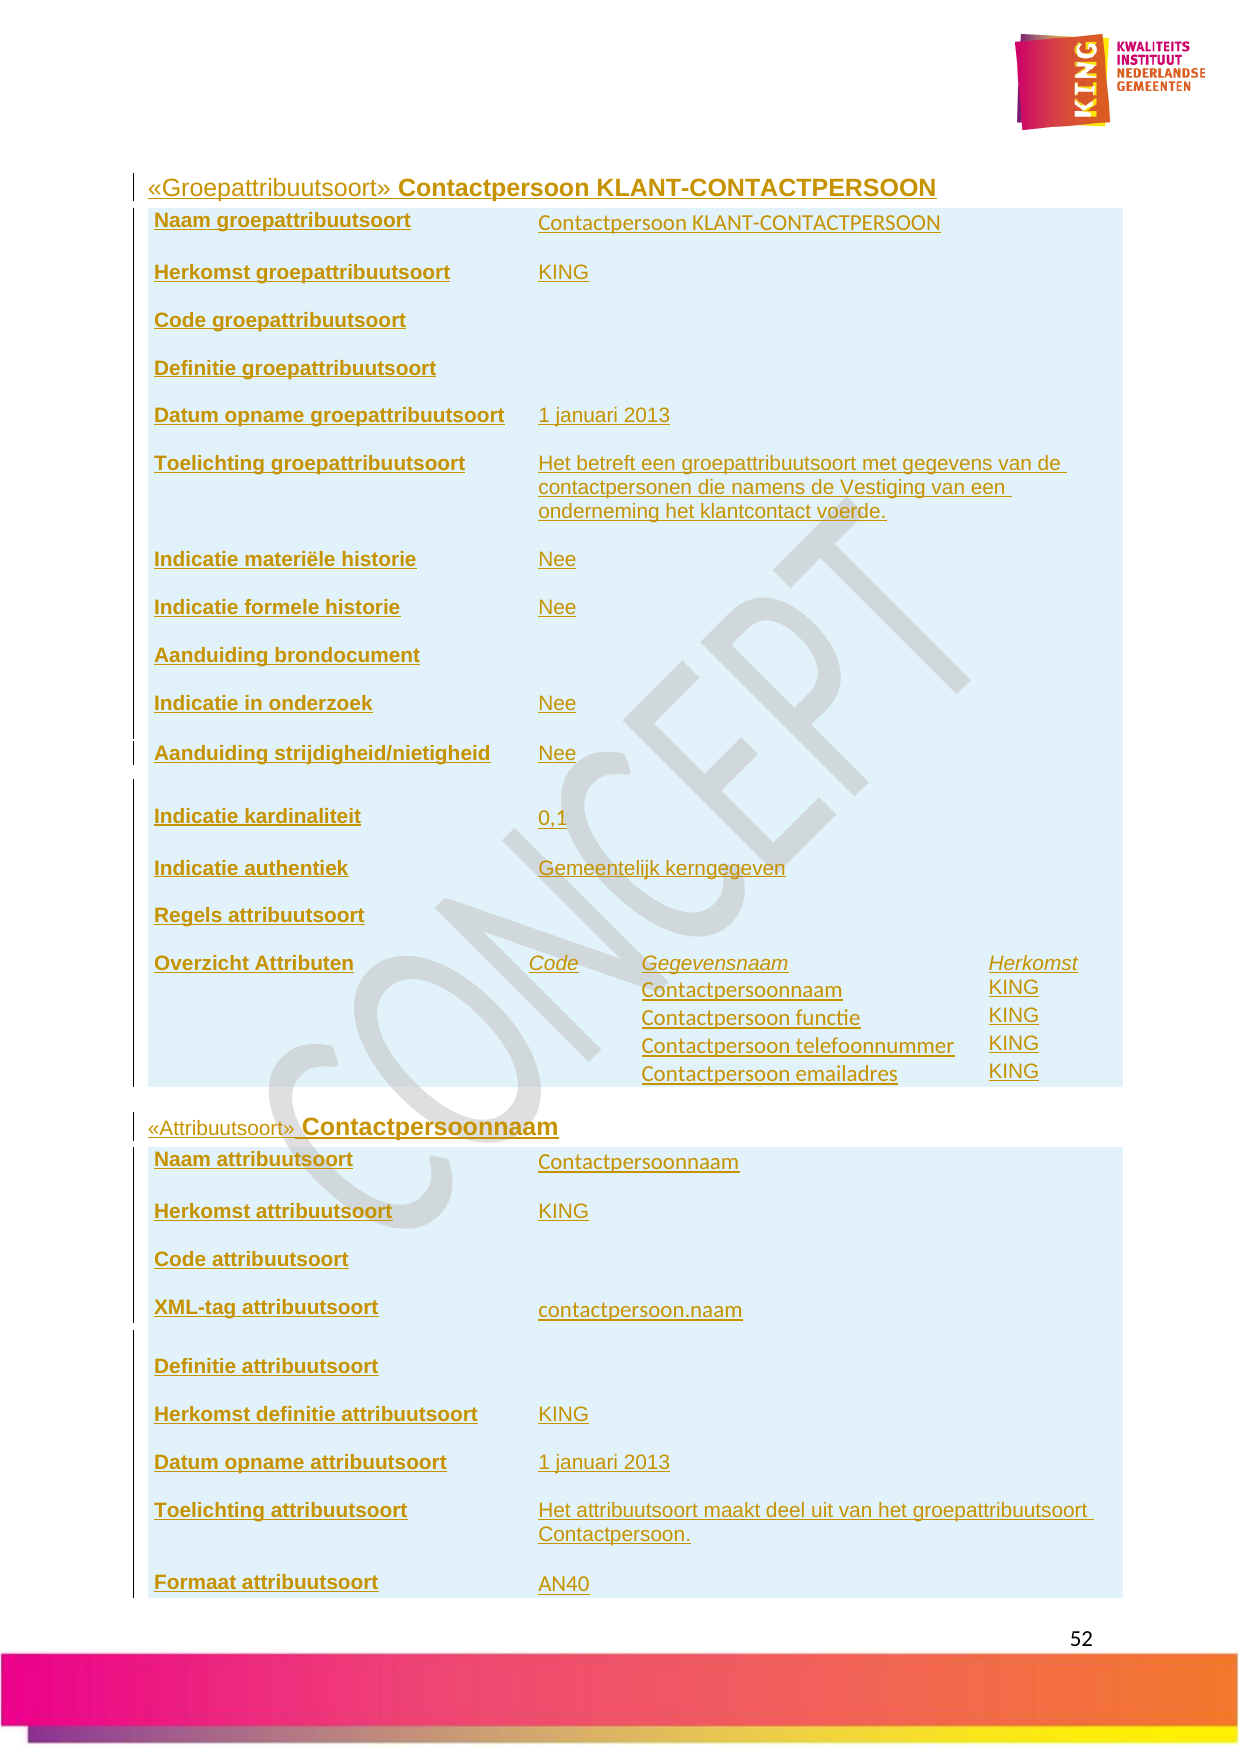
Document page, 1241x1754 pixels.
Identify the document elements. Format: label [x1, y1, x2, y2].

picture [1014, 33, 1206, 131]
picture [0, 1650, 1239, 1750]
